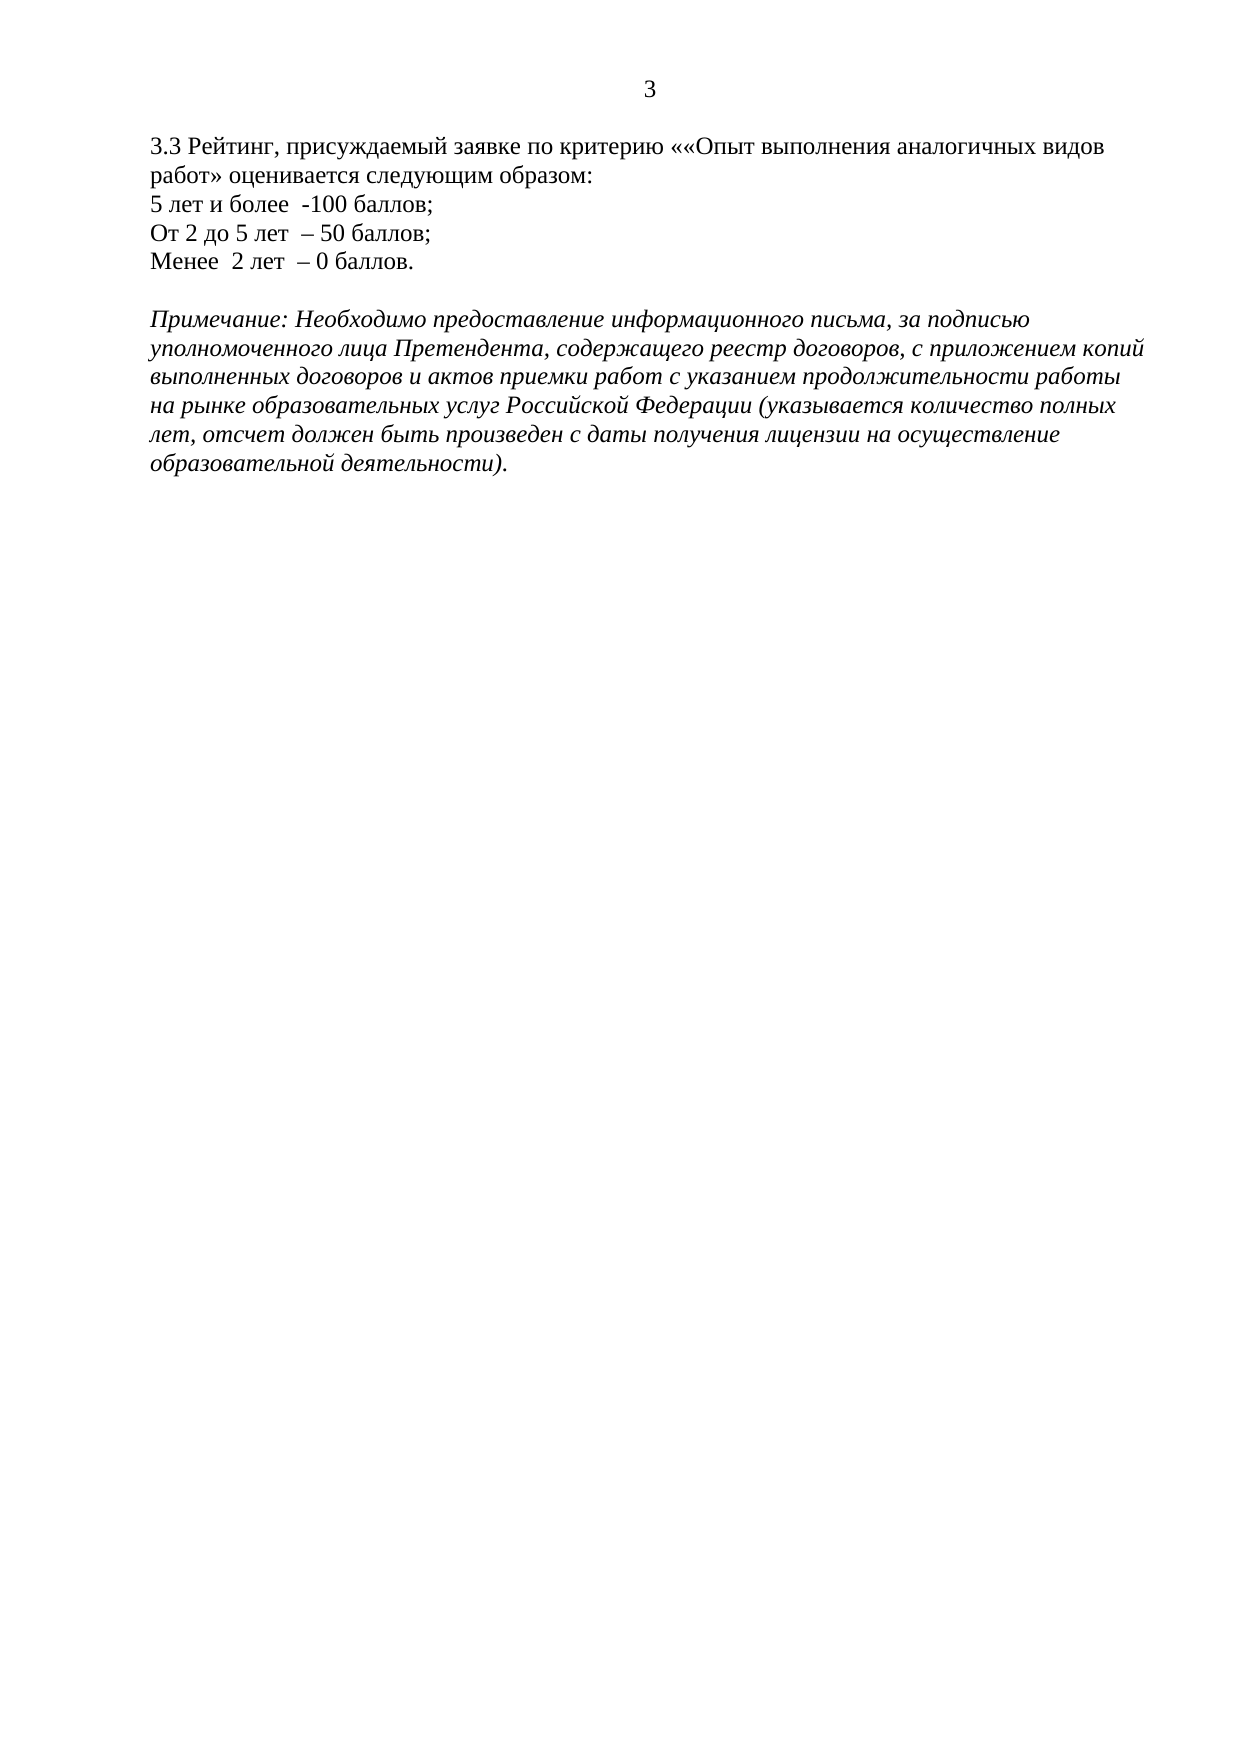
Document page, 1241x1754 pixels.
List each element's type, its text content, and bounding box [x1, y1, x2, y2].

text Примечание: Необходимо предоставление информационного письма, за подписью уполномоченного лица Претендента, содержащего реестр договоров, с приложением копий выполненных договоров и актов приемки работ с указанием продолжительности работы на рынке образовательных услуг Российской Федерации (указывается количество полных лет, отсчет должен быть произведен с даты получения лицензии на осуществление образовательной деятельности). [150, 304, 1150, 476]
text От 2 до 5 лет – 50 баллов; [150, 218, 1150, 246]
text Менее 2 лет – 0 баллов. [150, 246, 1150, 275]
text 3.3 Рейтинг, присуждаемый заявке по критерию ««Опыт выполнения аналогичных видов работ» оценивается следующим образом: [150, 131, 1150, 189]
text 5 лет и более -100 баллов; [150, 189, 1150, 218]
